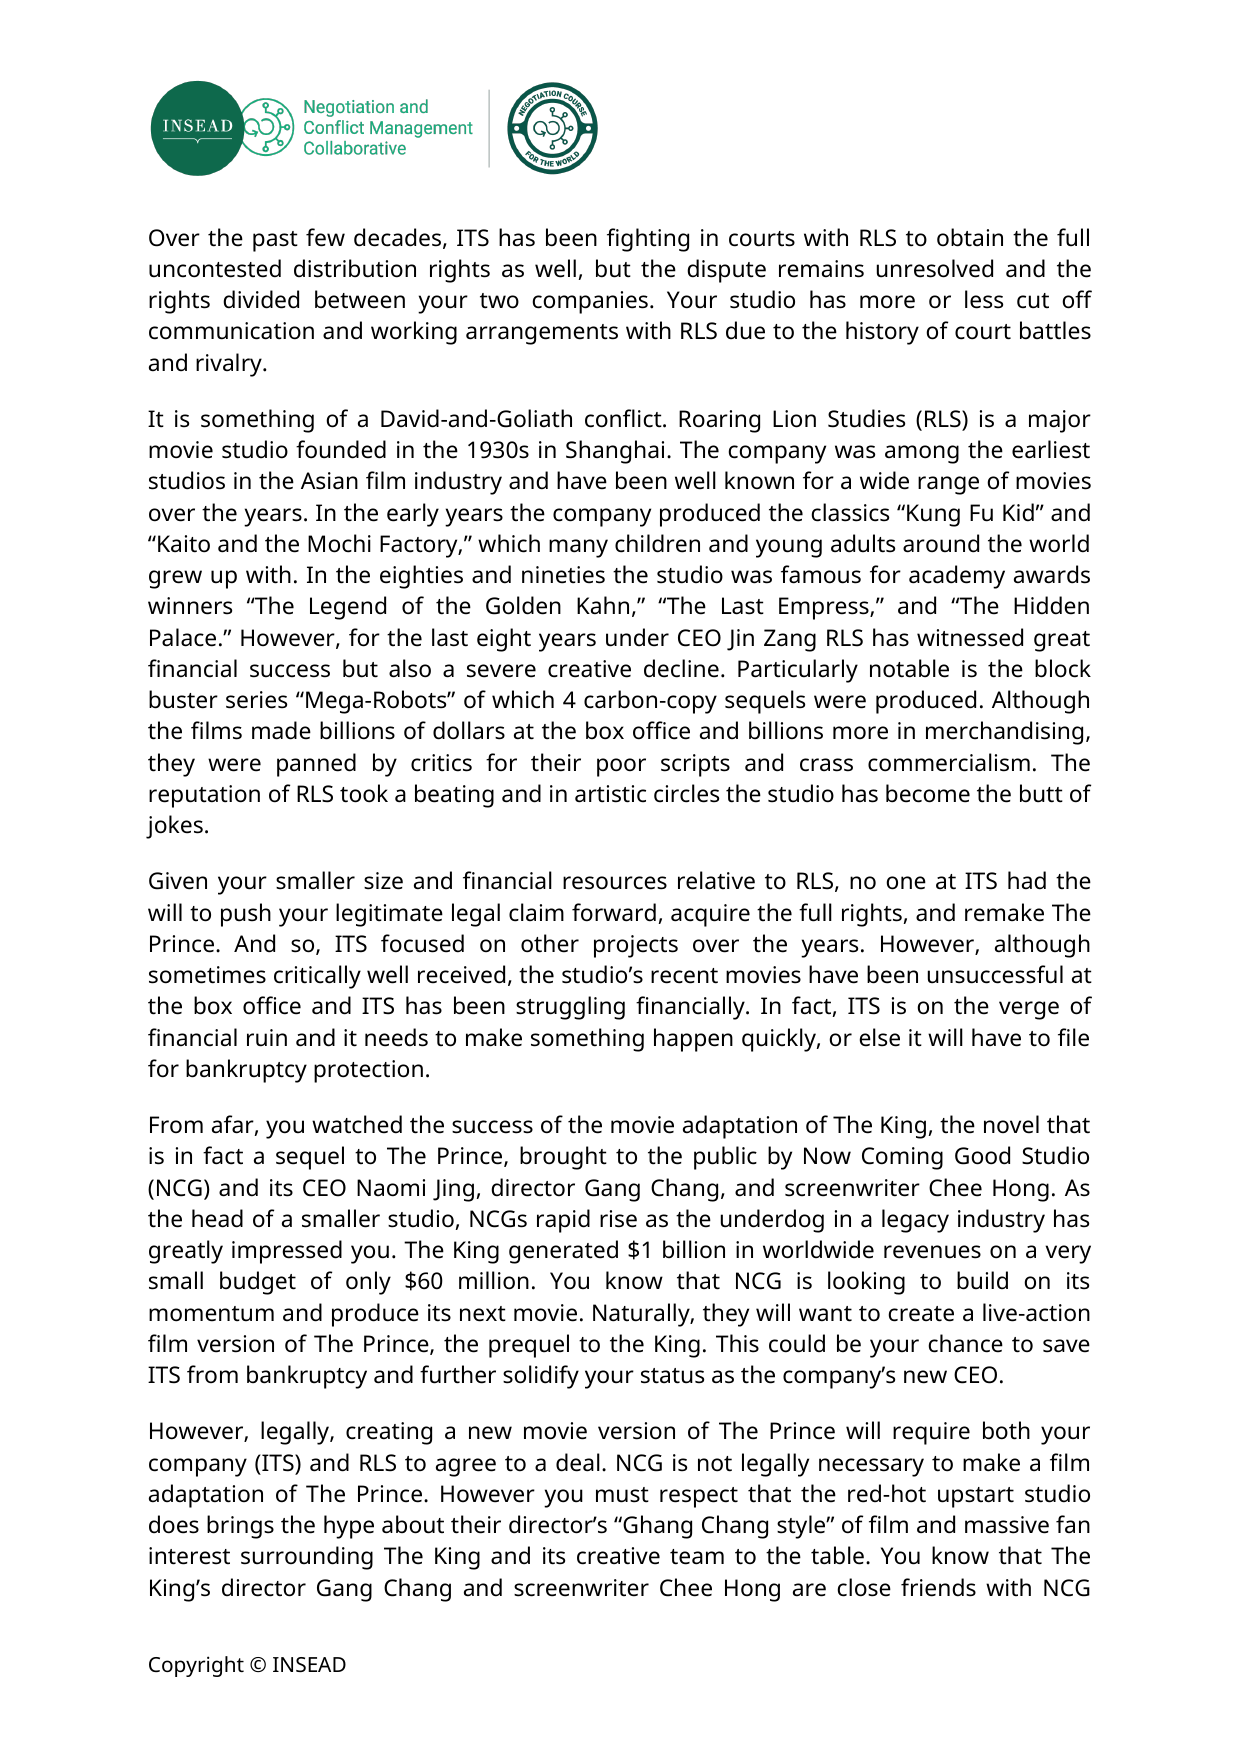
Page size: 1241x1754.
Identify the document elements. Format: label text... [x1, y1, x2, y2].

text From afar, you watched the success of the movie adaptation of The King, the novel that is in fact a sequel to The Prince, brought to the public by Now Coming Good Studio (NCG) and its CEO Naomi Jing, director Gang Chang, and screenwriter Chee Hong. As the head of a smaller studio, NCGs rapid rise as the underdog in a legacy industry has greatly impressed you. The King generated $1 billion in worldwide revenues on a very small budget of only $60 million. You know that NCG is looking to build on its momentum and produce its next movie. Naturally, they will want to create a live-action film version of The Prince, the prequel to the King. This could be your chance to save ITS from bankruptcy and further solidify your status as the company’s new CEO. [148, 1109, 1092, 1390]
text It is something of a David-and-Goliath conflict. Roaring Lion Studies (RLS) is a major movie studio founded in the 1930s in Shanghai. The company was among the earliest studios in the Asian film industry and have been well known for a wide range of movies over the years. In the early years the company produced the classics “Kung Fu Kid” and “Kaito and the Mochi Factory,” which many children and young adults around the world grew up with. In the eighties and nineties the studio was famous for academy awards winners “The Legend of the Golden Kahn,” “The Last Empress,” and “The Hidden Palace.” However, for the last eight years under CEO Jin Zang RLS has witnessed great financial success but also a severe creative decline. Particularly notable is the block buster series “Mega-Robots” of which 4 carbon-copy sequels were produced. Although the films made billions of dollars at the box office and billions more in merchandising, they were panned by critics for their poor scripts and crass commercialism. The reputation of RLS took a beating and in artistic circles the studio has become the butt of jokes. [148, 403, 1092, 840]
text Over the past few decades, ITS has been fighting in courts with RLS to obtain the full uncontested distribution rights as well, but the dispute remains unresolved and the rights divided between your two companies. Your studio has more or less cut off communication and working arrangements with RLS due to the history of court battles and rivalry. [148, 221, 1092, 378]
text Given your smaller size and financial resources relative to RLS, no one at ITS had the will to push your legitimate legal claim forward, acquire the full rights, and remake The Prince. And so, ITS focused on other projects over the years. However, although sometimes critically well received, the studio’s recent movies have been unsuccessful at the box office and ITS has been struggling financially. In fact, ITS is on the verge of financial ruin and it needs to make something happen quickly, or else it will have to file for bankruptcy protection. [148, 865, 1092, 1084]
picture [147, 75, 601, 182]
